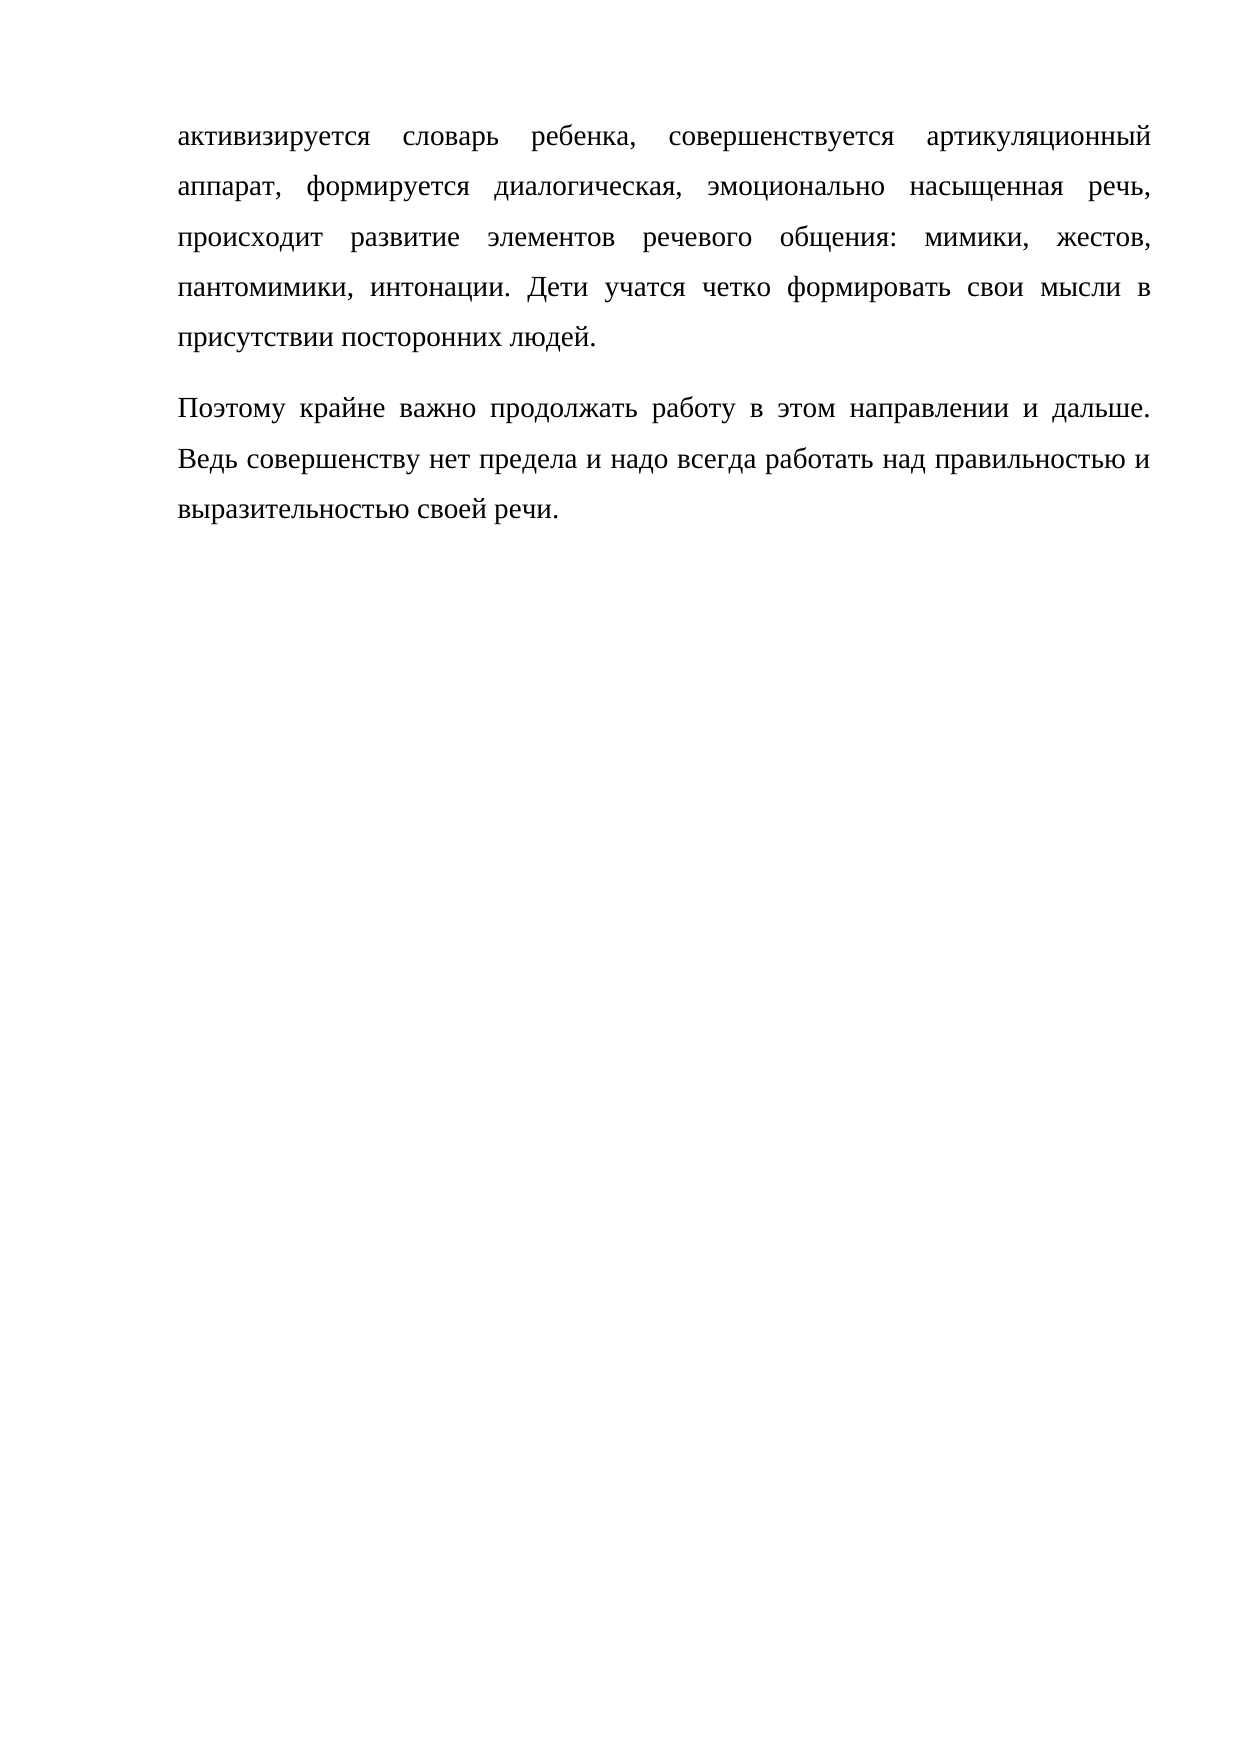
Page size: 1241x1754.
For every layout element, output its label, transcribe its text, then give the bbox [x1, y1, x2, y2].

text Поэтому крайне важно продолжать работу в этом направлении и дальше. Ведь совершенству нет предела и надо всегда работать над правильностью и выразительностью своей речи. [177, 391, 1152, 525]
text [177, 118, 1152, 353]
